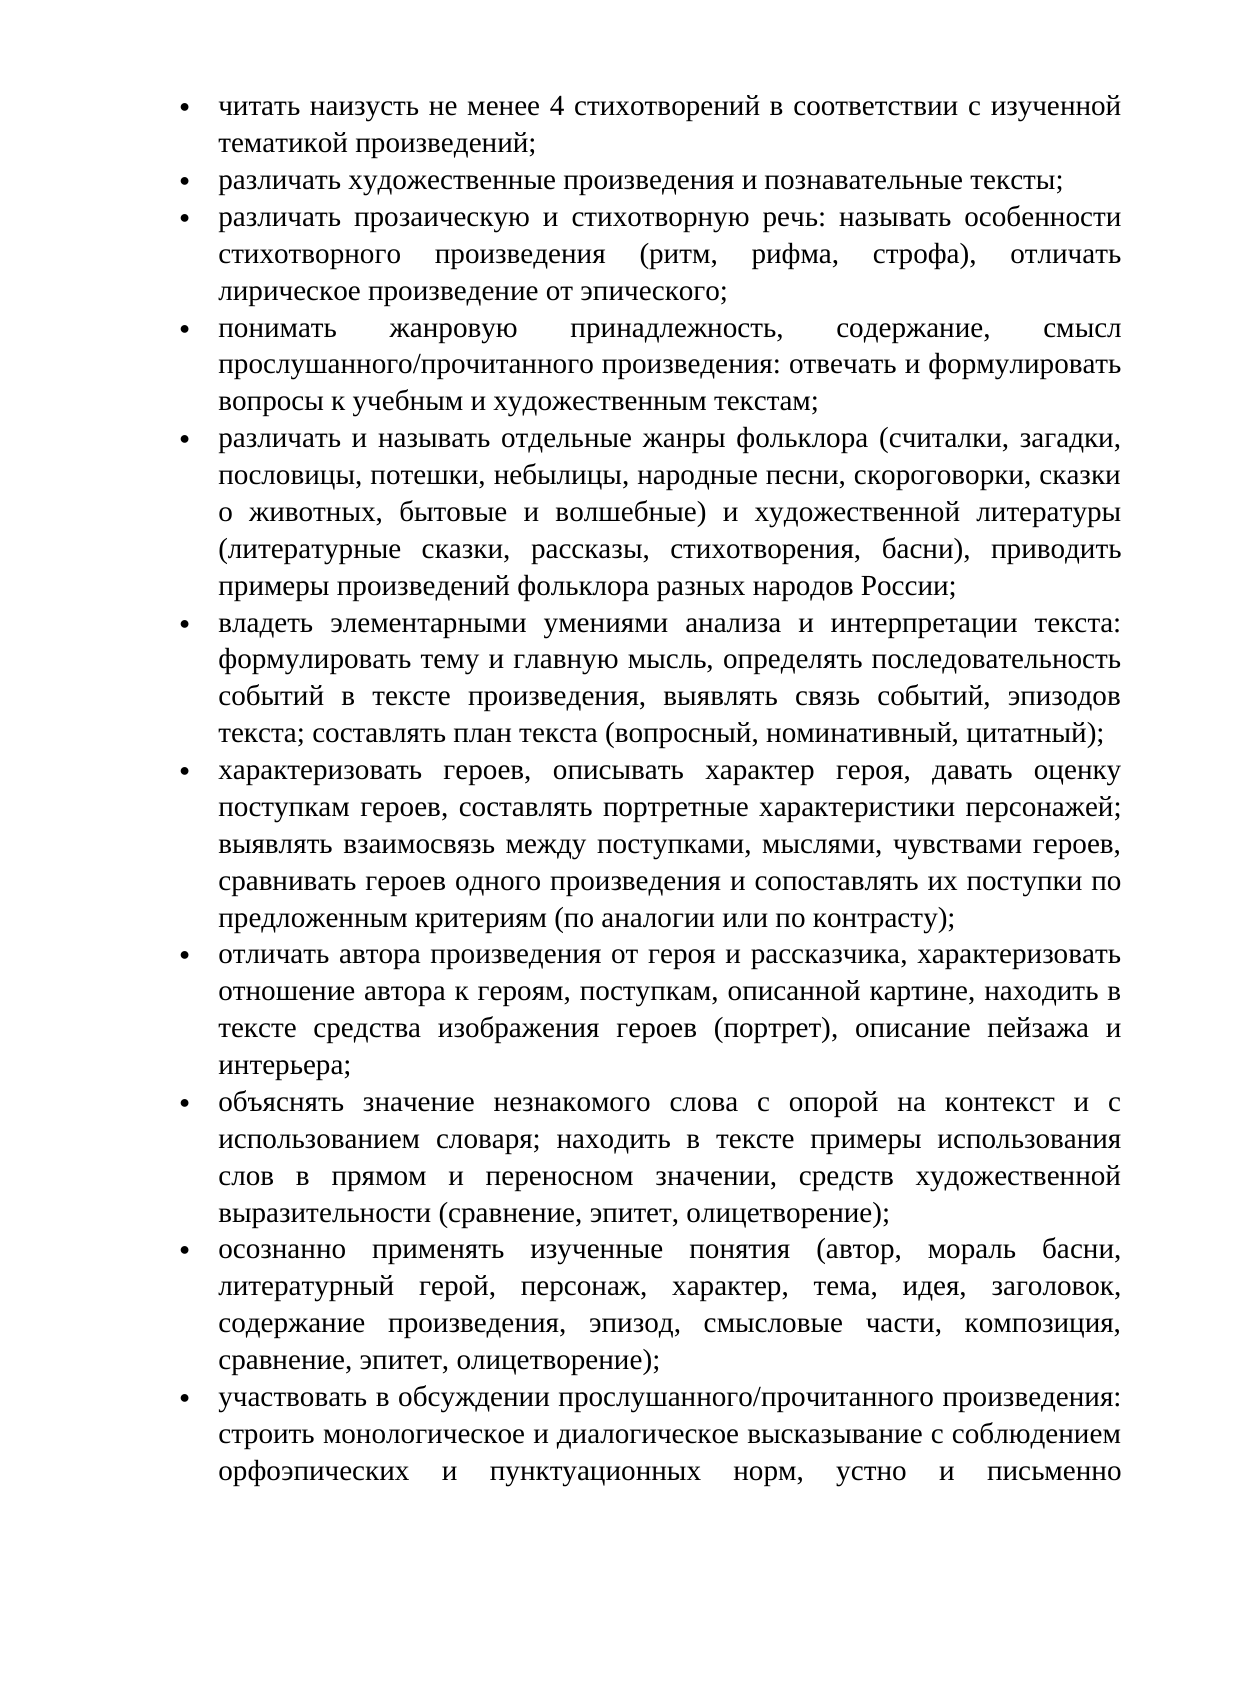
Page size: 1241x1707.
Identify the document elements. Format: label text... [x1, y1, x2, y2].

list владеть элементарными умениями анализа и интерпретации текста: формулировать тему и главную мысль, определять последовательность событий в тексте произведения, выявлять связь событий, эпизодов текста; составлять план текста (вопросный, номинативный, цитатный); [181, 605, 1122, 749]
list отличать автора произведения от героя и рассказчика, характеризовать отношение автора к героям, поступкам, описанной картине, находить в тексте средства изображения героев (портрет), описание пейзажа и интерьера; [181, 937, 1122, 1081]
list объяснять значение незнакомого слова с опорой на контекст и с использованием словаря; находить в тексте примеры использования слов в прямом и переносном значении, средств художественной выразительности (сравнение, эпитет, олицетворение); [181, 1084, 1122, 1228]
list понимать жанровую принадлежность, содержание, смысл прослушанного/прочитанного произведения: отвечать и формулировать вопросы к учебным и художественным текстам; [181, 310, 1122, 417]
list осознанно применять изученные понятия (автор, мораль басни, литературный герой, персонаж, характер, тема, идея, заголовок, содержание произведения, эпизод, смысловые части, композиция, сравнение, эпитет, олицетворение); [181, 1232, 1122, 1376]
list читать наизусть не менее 4 стихотворений в соответствии с изученной тематикой произведений; [181, 88, 1122, 159]
list различать и называть отдельные жанры фольклора (считалки, загадки, пословицы, потешки, небылицы, народные песни, скороговорки, сказки о животных, бытовые и волшебные) и художественной литературы (литературные сказки, рассказы, стихотворения, басни), приводить примеры произведений фольклора разных народов России; [181, 420, 1122, 601]
list различать художественные произведения и познавательные тексты; [181, 162, 1122, 196]
list характеризовать героев, описывать характер героя, давать оценку поступкам героев, составлять портретные характеристики персонажей; выявлять взаимосвязь между поступками, мыслями, чувствами героев, сравнивать героев одного произведения и сопоставлять их поступки по предложенным критериям (по аналогии или по контрасту); [181, 752, 1122, 933]
list различать прозаическую и стихотворную речь: называть особенности стихотворного произведения (ритм, рифма, строфа), отличать лирическое произведение от эпического; [181, 199, 1122, 306]
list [181, 1379, 1122, 1486]
